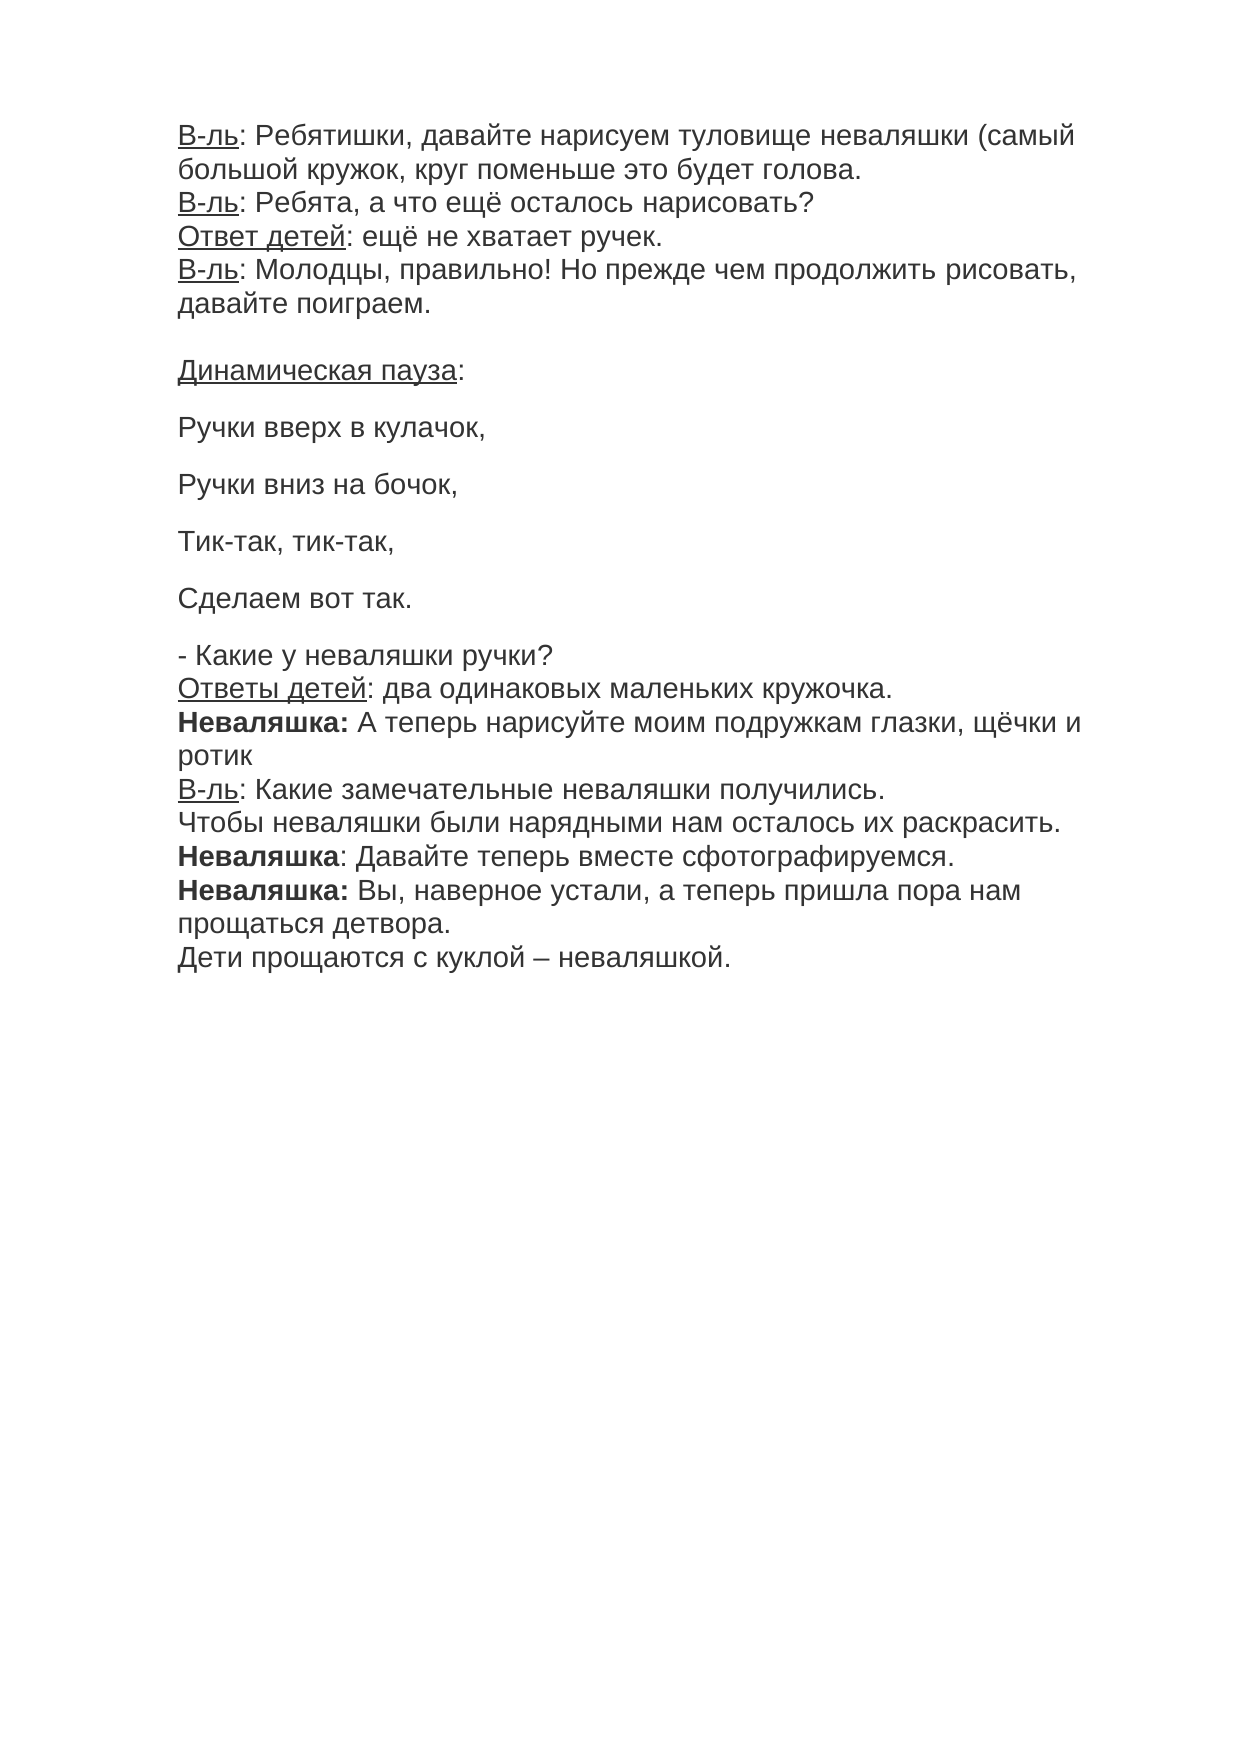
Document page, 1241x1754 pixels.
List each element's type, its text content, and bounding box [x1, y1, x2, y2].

text В-ль: Молодцы, правильно! Но прежде чем продолжить рисовать, давайте поиграем. [177, 252, 1152, 319]
text Сделаем вот так. [177, 581, 1152, 614]
text В-ль: Ребятишки, давайте нарисуем туловище неваляшки (самый большой кружок, круг поменьше это будет голова. [177, 118, 1152, 185]
text Ручки вниз на бочок, [177, 467, 1152, 500]
text Ответ детей: ещё не хватает ручек. [177, 219, 1152, 252]
text Неваляшка: А теперь нарисуйте моим подружкам глазки, щёчки и ротик [177, 705, 1152, 772]
text - Какие у неваляшки ручки? [177, 638, 1152, 671]
text Дети прощаются с куклой – неваляшкой. [177, 940, 1152, 973]
text Тик-так, тик-так, [177, 524, 1152, 557]
text Динамическая пауза: [177, 353, 1152, 386]
text В-ль: Ребята, а что ещё осталось нарисовать? [177, 185, 1152, 219]
text Неваляшка: Давайте теперь вместе сфотографируемся. [177, 839, 1152, 873]
text Ручки вверх в кулачок, [177, 410, 1152, 443]
text Ответы детей: два одинаковых маленьких кружочка. [177, 671, 1152, 705]
text Неваляшка: Вы, наверное устали, а теперь пришла пора нам прощаться детвора. [177, 873, 1152, 940]
text В-ль: Какие замечательные неваляшки получились. Чтобы неваляшки были нарядными нам осталось их раскрасить. [177, 772, 1152, 839]
